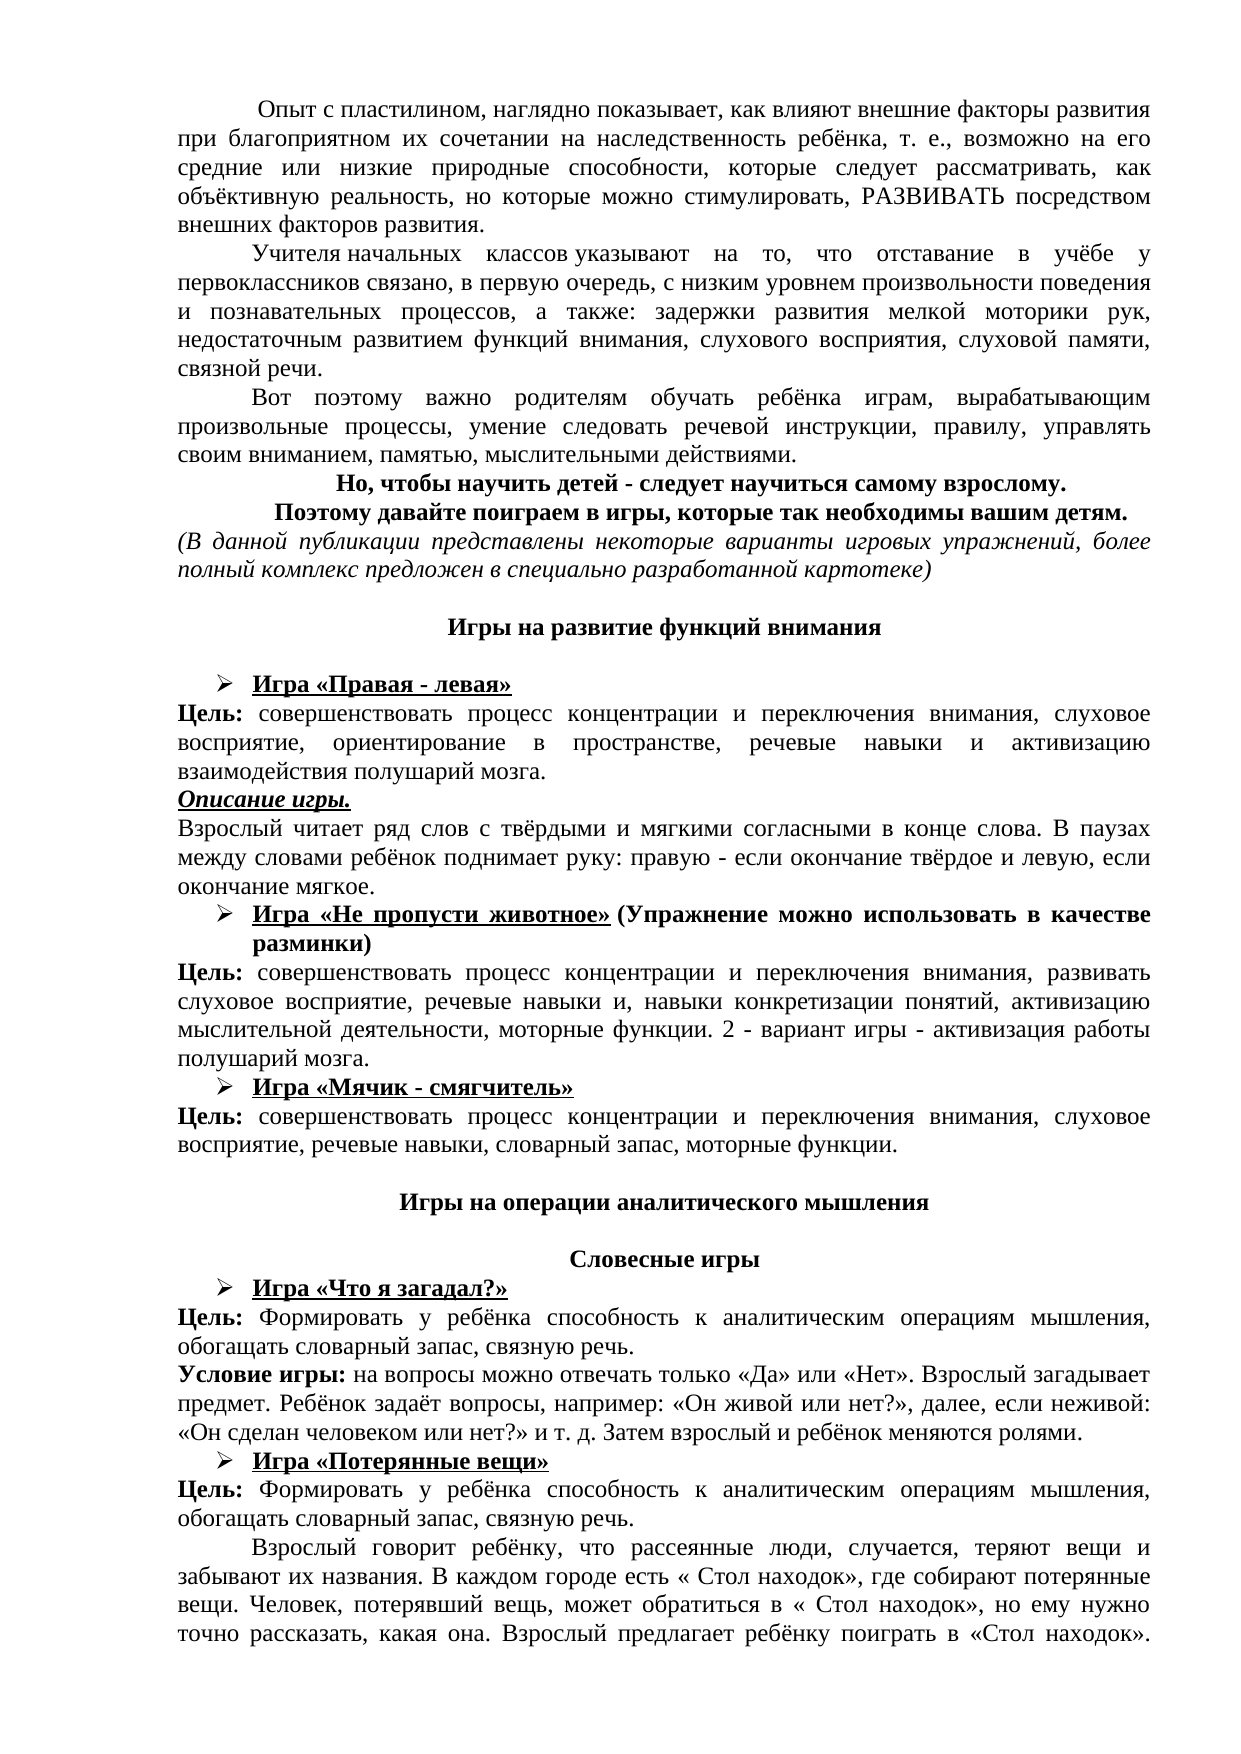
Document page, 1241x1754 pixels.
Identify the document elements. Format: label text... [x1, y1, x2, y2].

text Игры на развитие функций внимания [177, 612, 1152, 641]
text Взрослый читает ряд слов с твёрдыми и мягкими согласными в конце слова. В паузах между словами ребёнок поднимает руку: правую - если окончание твёрдое и левую, если окончание мягкое. [177, 813, 1152, 899]
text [177, 1532, 1152, 1647]
text Поэтому давайте поиграем в игры, которые так необходимы вашим детям. [177, 497, 1152, 526]
text Вот поэтому важно родителям обучать ребёнка играм, вырабатывающим произвольные процессы, умение следовать речевой инструкции, правилу, управлять своим вниманием, памятью, мыслительными действиями. [177, 382, 1152, 468]
list Игра «Не пропусти животное» (Упражнение можно использовать в качестве разминки) [215, 899, 1152, 957]
text Опыт с пластилином, наглядно показывает, как влияют внешние факторы развития при благоприятном их сочетании на наследственность ребёнка, т. е., возможно на его средние или низкие природные способности, которые следует рассматривать, как объёктивную реальность, но которые можно стимулировать, РАЗВИВАТЬ посредством внешних факторов развития. [177, 94, 1152, 238]
text Описание игры. [177, 784, 1152, 813]
list Игра «Мячик - смягчитель» [215, 1072, 1152, 1101]
text Цель: совершенствовать процесс концентрации и переключения внимания, слуховое восприятие, речевые навыки, словарный запас, моторные функции. [177, 1101, 1152, 1158]
list Игра «Потерянные вещи» [215, 1446, 1152, 1474]
list Игра «Правая - левая» [215, 669, 1152, 698]
text Цель: Формировать у ребёнка способность к аналитическим операциям мышления, обогащать словарный запас, связную речь. [177, 1302, 1152, 1359]
text Учителя начальных классов указывают на то, что отставание в учёбе у первоклассников связано, в первую очередь, с низким уровнем произвольности поведения и познавательных процессов, а также: задержки развития мелкой моторики рук, недостаточным развитием функций внимания, слухового восприятия, слуховой памяти, связной речи. [177, 238, 1152, 382]
text Цель: Формировать у ребёнка способность к аналитическим операциям мышления, обогащать словарный запас, связную речь. [177, 1474, 1152, 1532]
text Но, чтобы научить детей - следует научиться самому взрослому. [177, 468, 1152, 497]
text (В данной публикации представлены некоторые варианты игровых упражнений, более полный комплекс предложен в специально разработанной картотеке) [177, 526, 1152, 583]
text Цель: совершенствовать процесс концентрации и переключения внимания, развивать слуховое восприятие, речевые навыки и, навыки конкретизации понятий, активизацию мыслительной деятельности, моторные функции. 2 - вариант игры - активизация работы полушарий мозга. [177, 957, 1152, 1072]
text Словесные игры [177, 1244, 1152, 1273]
text Цель: совершенствовать процесс концентрации и переключения внимания, слуховое восприятие, ориентирование в пространстве, речевые навыки и активизацию взаимодействия полушарий мозга. [177, 698, 1152, 784]
list Игра «Что я загадал?» [215, 1273, 1152, 1302]
text Игры на операции аналитического мышления [177, 1187, 1152, 1216]
text Условие игры: на вопросы можно отвечать только «Да» или «Нет». Взрослый загадывает предмет. Ребёнок задаёт вопросы, например: «Он живой или нет?», далее, если неживой: «Он сделан человеком или нет?» и т. д. Затем взрослый и ребёнок меняются ролями. [177, 1359, 1152, 1446]
